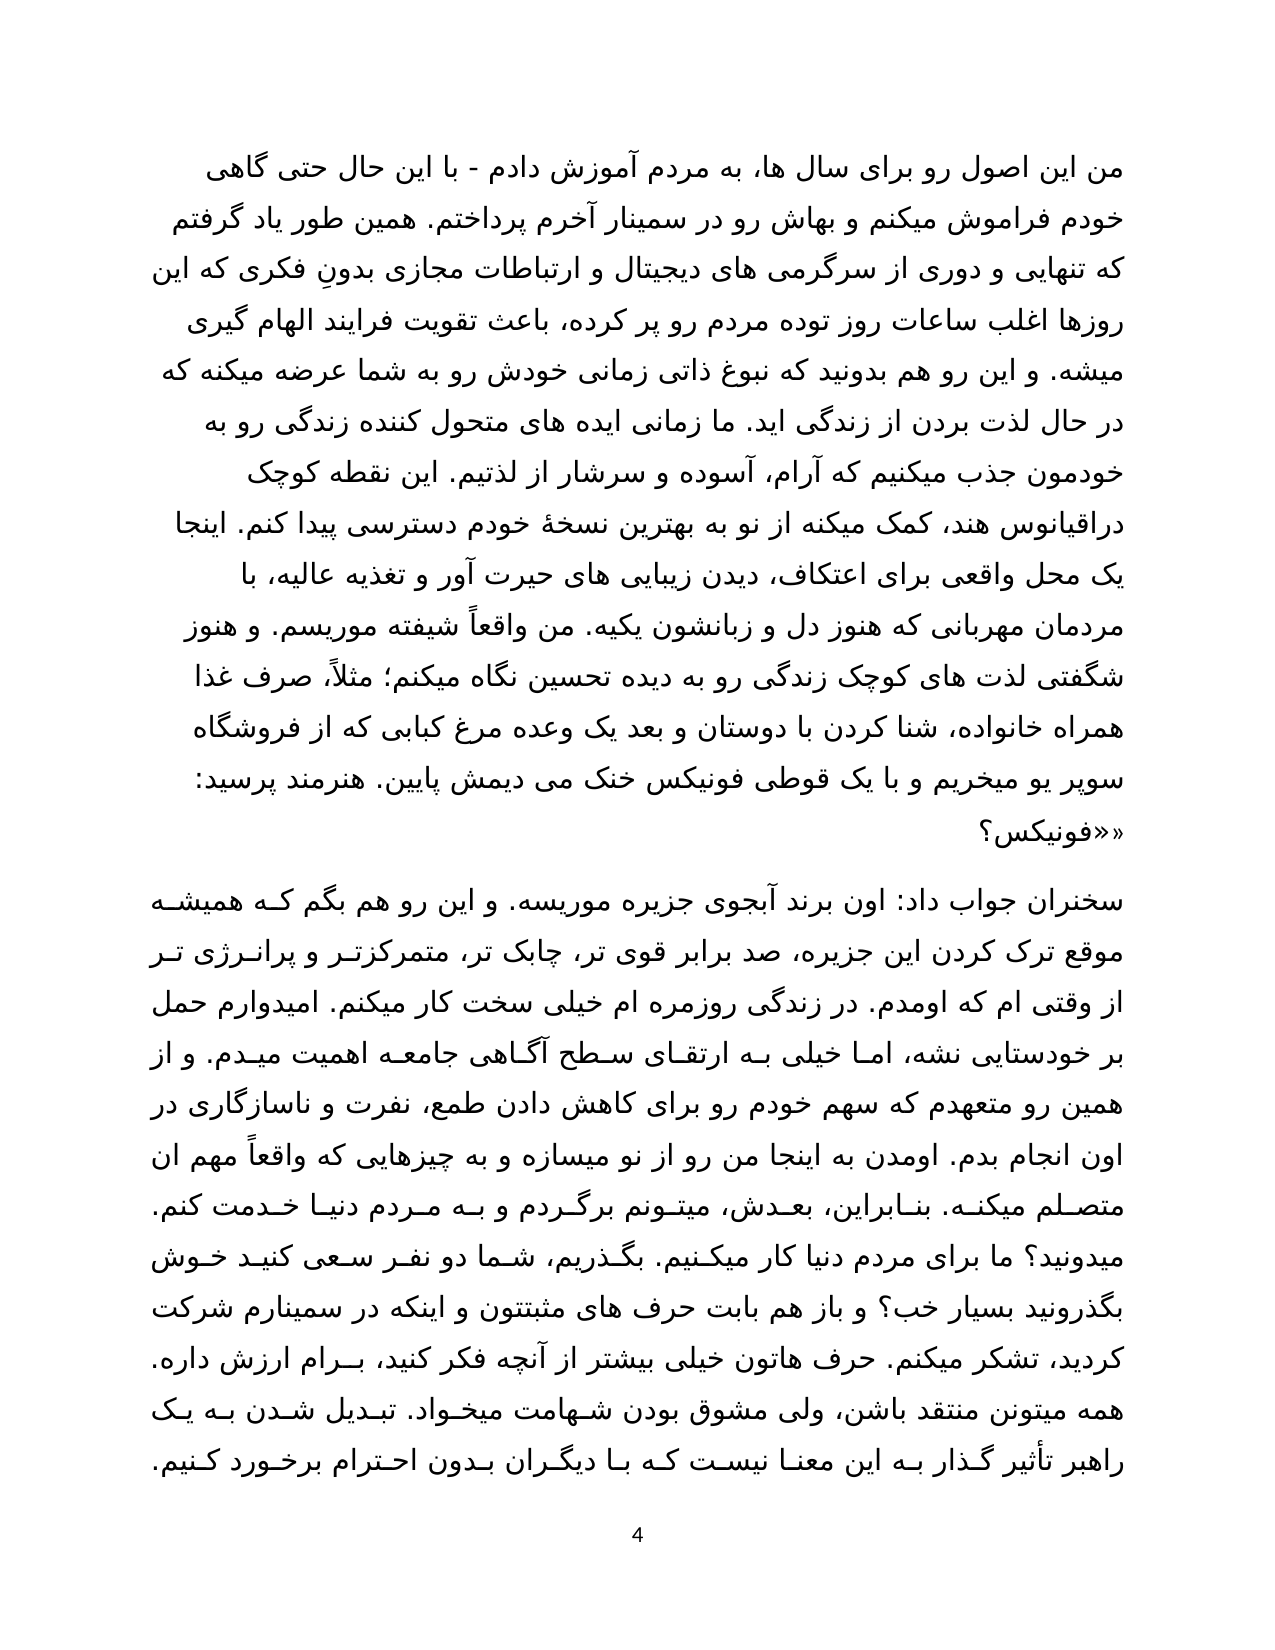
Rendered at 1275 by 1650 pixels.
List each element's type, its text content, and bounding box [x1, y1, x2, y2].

text من این اصول رو برای سال ها، به مردم آموزش دادم - با این حال حتی گاهی خودم فراموش میکنم و بهاش رو در سمینار آخرم پرداختم. همین طور یاد گرفتم که تنهایی و دوری از سرگرمی های دیجیتال و ارتباطات مجازی بدونِ فکری که این روزها اغلب ساعات روز توده مردم رو پر کرده، باعث تقویت فرایند الهام گیری میشه. و این رو هم بدونید که نبوغ ذاتی زمانی خودش رو به شما عرضه میکنه که در حال لذت بردن از زندگی اید. ما زمانی ایده های متحول کننده زندگی رو به خودمون جذب میکنیم که آرام، آسوده و سرشار از لذتیم. این نقطه کوچک دراقیانوس هند، کمک میکنه از نو به بهترین نسخۀ خودم دسترسی پیدا کنم. اینجا یک محل واقعی برای اعتکاف، دیدن زیبایی های حیرت آور و تغذیه عالیه، با مردمان مهربانی که هنوز دل و زبانشون یکیه. من واقعاً شيفته موريسم. و هنوز شگفتی لذت های کوچک زندگی رو به دیده تحسین نگاه میکنم؛ مثلاً، صرف غذا همراه خانواده، شنا کردن با دوستان و بعد یک وعده مرغ کبابی که از فروشگاه سوپر یو میخریم و با یک قوطی فونیکس خنک می دیمش پایین. هنرمند پرسید: «فونیکس؟» [150, 150, 1125, 849]
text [150, 883, 1125, 1477]
